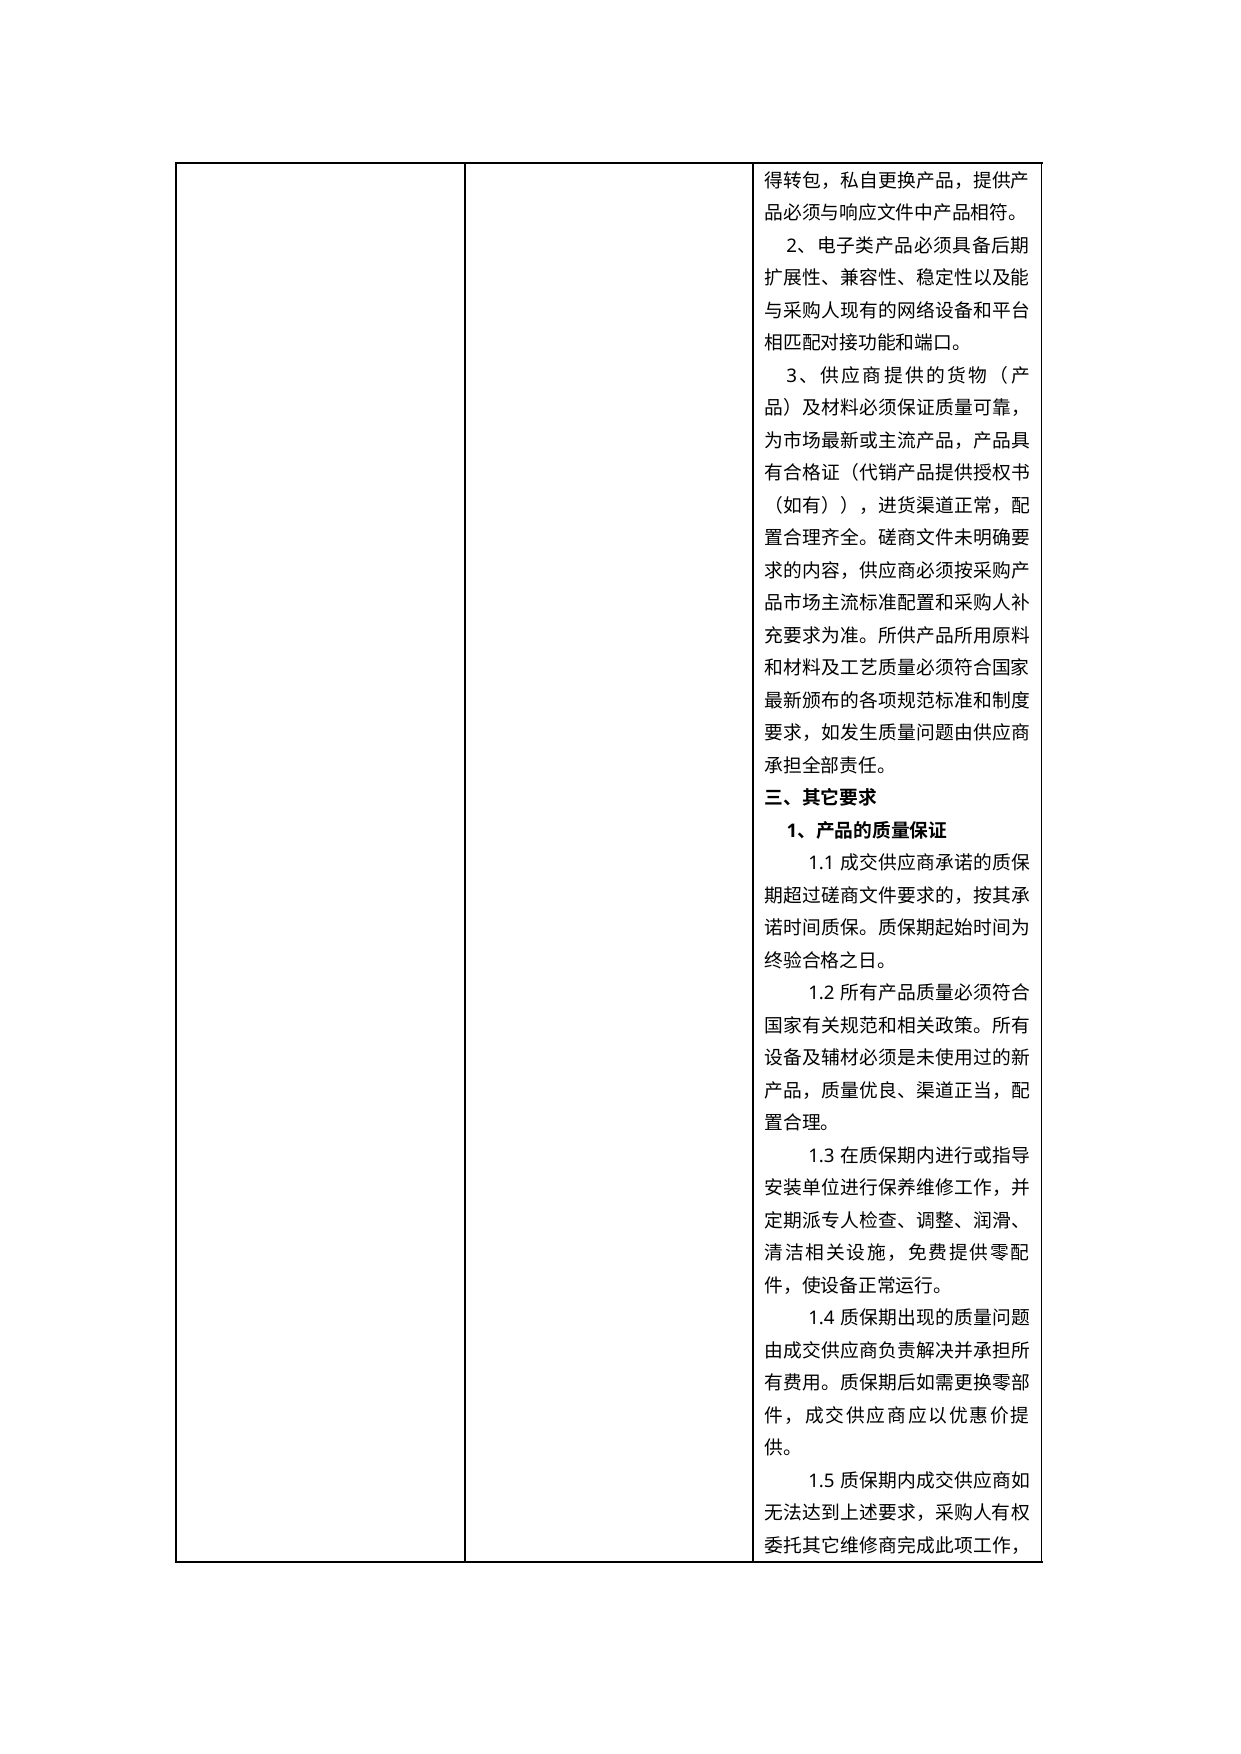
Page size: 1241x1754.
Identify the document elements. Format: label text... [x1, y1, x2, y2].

table_cell 2 [177, 164, 464, 1561]
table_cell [754, 164, 1041, 1561]
table_cell [466, 164, 752, 1561]
